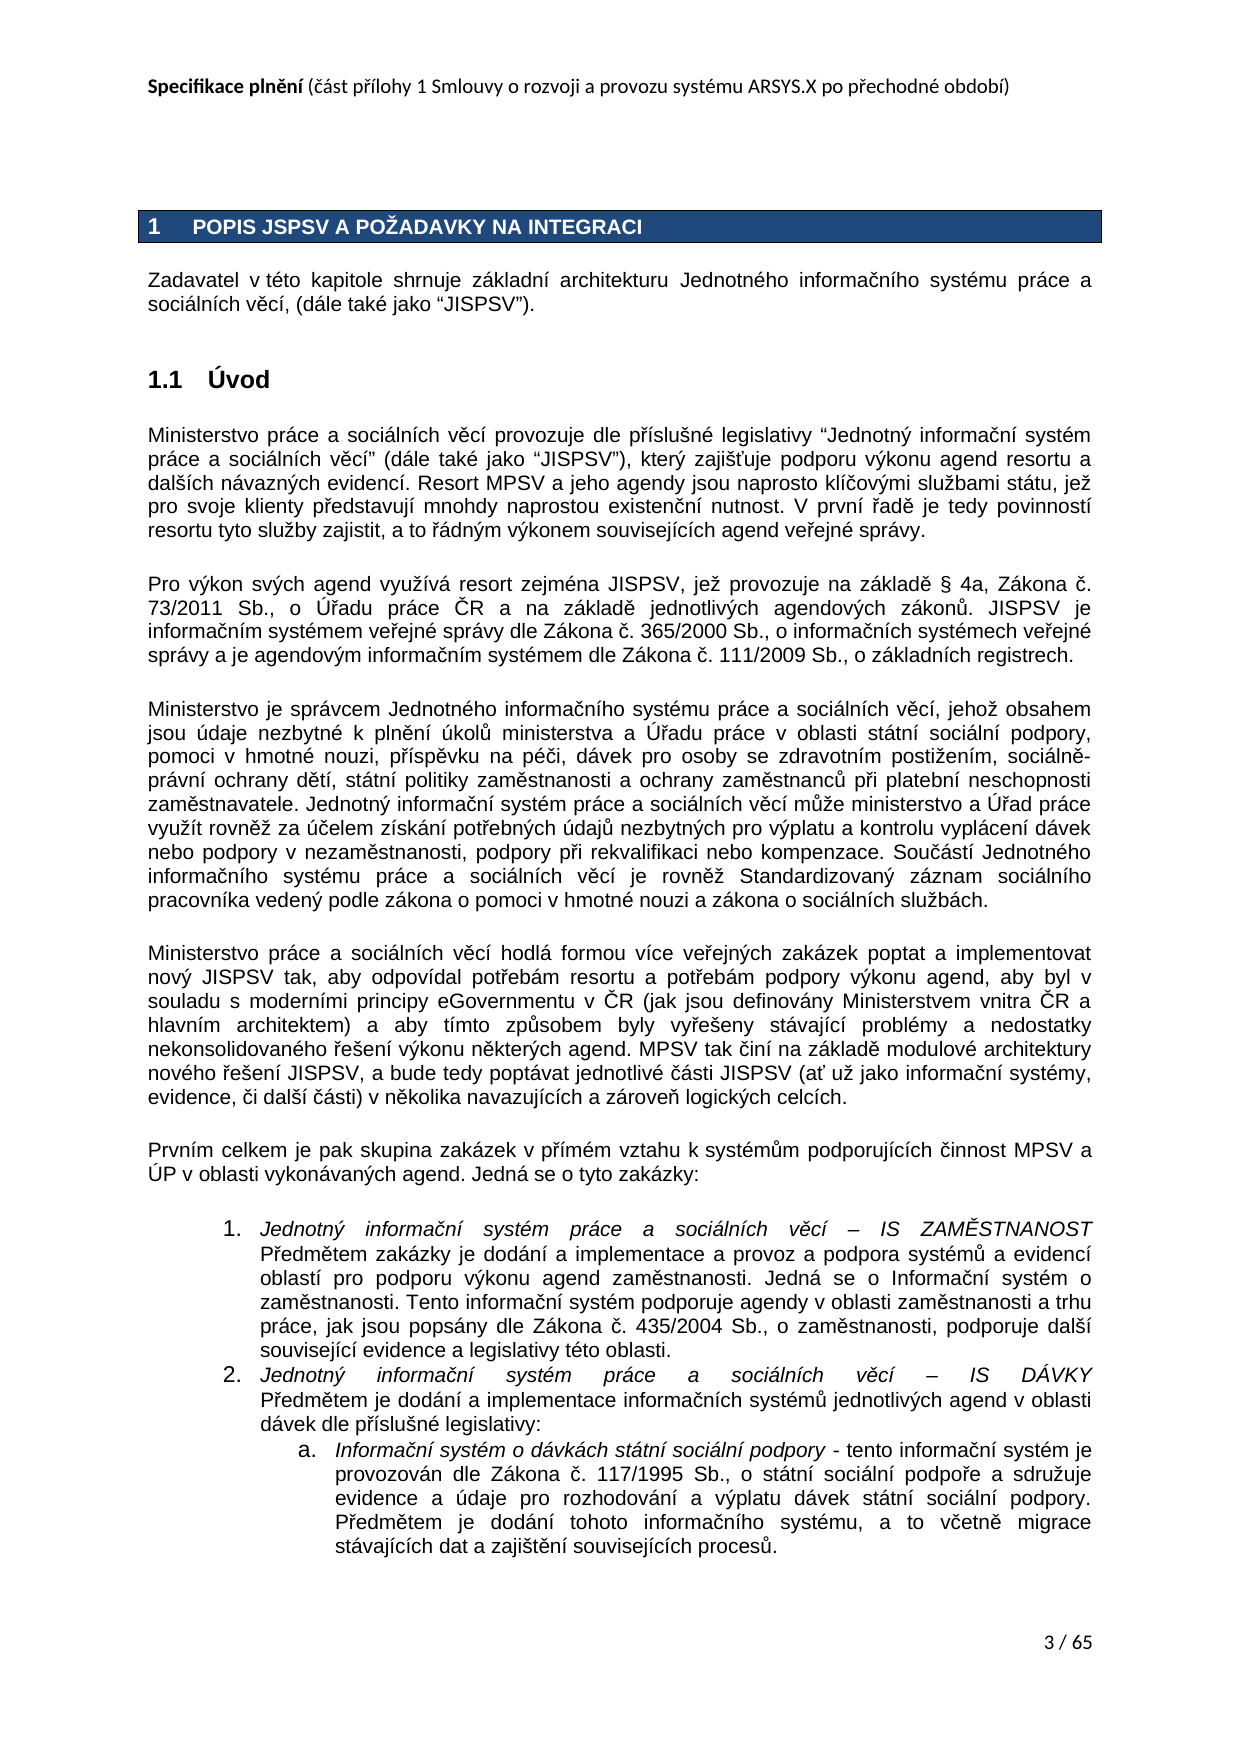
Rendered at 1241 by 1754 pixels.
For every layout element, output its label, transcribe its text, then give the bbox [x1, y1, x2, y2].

text Prvním celkem je pak skupina zakázek v přímém vztahu k systémům podporujících činnost MPSV a ÚP v oblasti vykonávaných agend. Jedná se o tyto zakázky: [148, 1138, 1093, 1186]
subtitle Popis JSPSV a požadavky na integraci [139, 211, 1101, 242]
text Ministerstvo práce a sociálních věcí hodlá formou více veřejných zakázek poptat a implementovat nový JISPSV tak, aby odpovídal potřebám resortu a potřebám podpory výkonu agend, aby byl v souladu s moderními principy eGovernmentu v ČR (jak jsou definovány Ministerstvem vnitra ČR a hlavním architektem) a aby tímto způsobem byly vyřešeny stávající problémy a nedostatky nekonsolidovaného řešení výkonu některých agend. MPSV tak činí na základě modulové architektury nového řešení JISPSV, a bude tedy poptávat jednotlivé části JISPSV (ať už jako informační systémy, evidence, či další části) v několika navazujících a zároveň logických celcích. [148, 941, 1093, 1109]
text Ministerstvo práce a sociálních věcí provozuje dle příslušné legislativy “Jednotný informační systém práce a sociálních věcí” (dále také jako “JISPSV”), který zajišťuje podporu výkonu agend resortu a dalších návazných evidencí. Resort MPSV a jeho agendy jsou naprosto klíčovými službami státu, jež pro svoje klienty představují mnohdy naprostou existenční nutnost. V první řadě je tedy povinností resortu tyto služby zajistit, a to řádným výkonem souvisejících agend veřejné správy. [148, 422, 1093, 542]
text Zadavatel v této kapitole shrnuje základní architekturu Jednotného informačního systému práce a sociálních věcí, (dále také jako “JISPSV”). [148, 268, 1093, 316]
list Jednotný informační systém práce a sociálních věcí – IS DÁVKY Předmětem je dodání a implementace informačních systémů jednotlivých agend v oblasti dávek dle příslušné legislativy: [223, 1361, 1093, 1436]
list Informační systém o dávkách státní sociální podpory - tento informační systém je provozován dle Zákona č. 117/1995 Sb., o státní sociální podpoře a sdružuje evidence a údaje pro rozhodování a výplatu dávek státní sociální podpory. Předmětem je dodání tohoto informačního systému, a to včetně migrace stávajících dat a zajištění souvisejících procesů. [298, 1465, 1093, 1587]
list Jednotný informační systém práce a sociálních věcí – IS ZAMĚSTNANOST Předmětem zakázky je dodání a implementace a provoz a podpora systémů a evidencí oblastí pro podporu výkonu agend zaměstnanosti. Jedná se o Informační systém o zaměstnanosti. Tento informační systém podporuje agendy v oblasti zaměstnanosti a trhu práce, jak jsou popsány dle Zákona č. 435/2004 Sb., o zaměstnanosti, podporuje další související evidence a legislativy této oblasti. [223, 1215, 1093, 1361]
text Ministerstvo je správcem Jednotného informačního systému práce a sociálních věcí, jehož obsahem jsou údaje nezbytné k plnění úkolů ministerstva a Úřadu práce v oblasti státní sociální podpory, pomoci v hmotné nouzi, příspěvku na péči, dávek pro osoby se zdravotním postižením, sociálně-právní ochrany dětí, státní politiky zaměstnanosti a ochrany zaměstnanců při platební neschopnosti zaměstnavatele. Jednotný informační systém práce a sociálních věcí může ministerstvo a Úřad práce využít rovněž za účelem získání potřebných údajů nezbytných pro výplatu a kontrolu vyplácení dávek nebo podpory v nezaměstnanosti, podpory při rekvalifikaci nebo kompenzace. Součástí Jednotného informačního systému práce a sociálních věcí je rovněž Standardizovaný záznam sociálního pracovníka vedený podle zákona o pomoci v hmotné nouzi a zákona o sociálních službách. [148, 696, 1093, 912]
subtitle Úvod [148, 364, 1093, 393]
text Pro výkon svých agend využívá resort zejména JISPSV, jež provozuje na základě § 4a, Zákona č. 73/2011 Sb., o Úřadu práce ČR a na základě jednotlivých agendových zákonů. JISPSV je informačním systémem veřejné správy dle Zákona č. 365/2000 Sb., o informačních systémech veřejné správy a je agendovým informačním systémem dle Zákona č. 111/2009 Sb., o základních registrech. [148, 571, 1093, 667]
